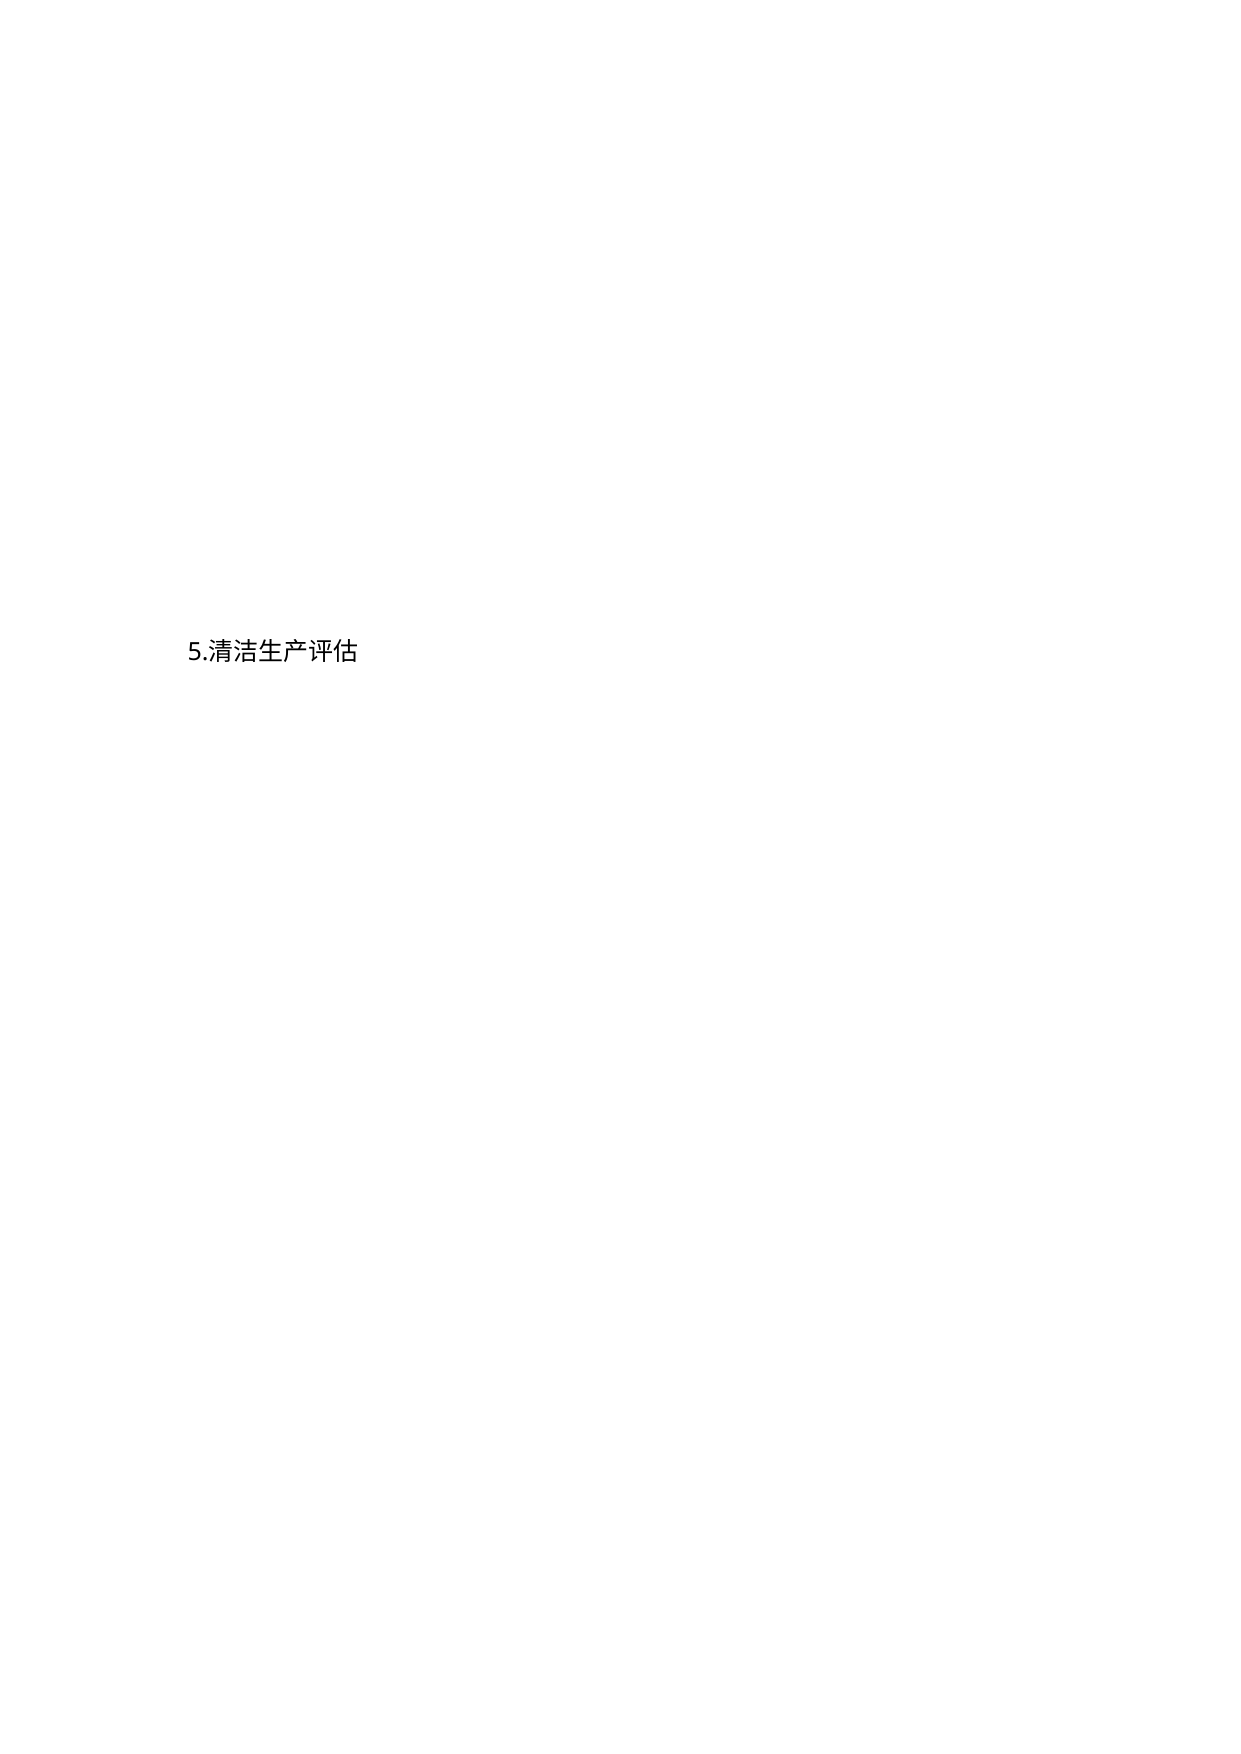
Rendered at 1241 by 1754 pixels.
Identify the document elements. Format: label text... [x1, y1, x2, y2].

list 清洁生产评估 [187, 617, 1053, 682]
